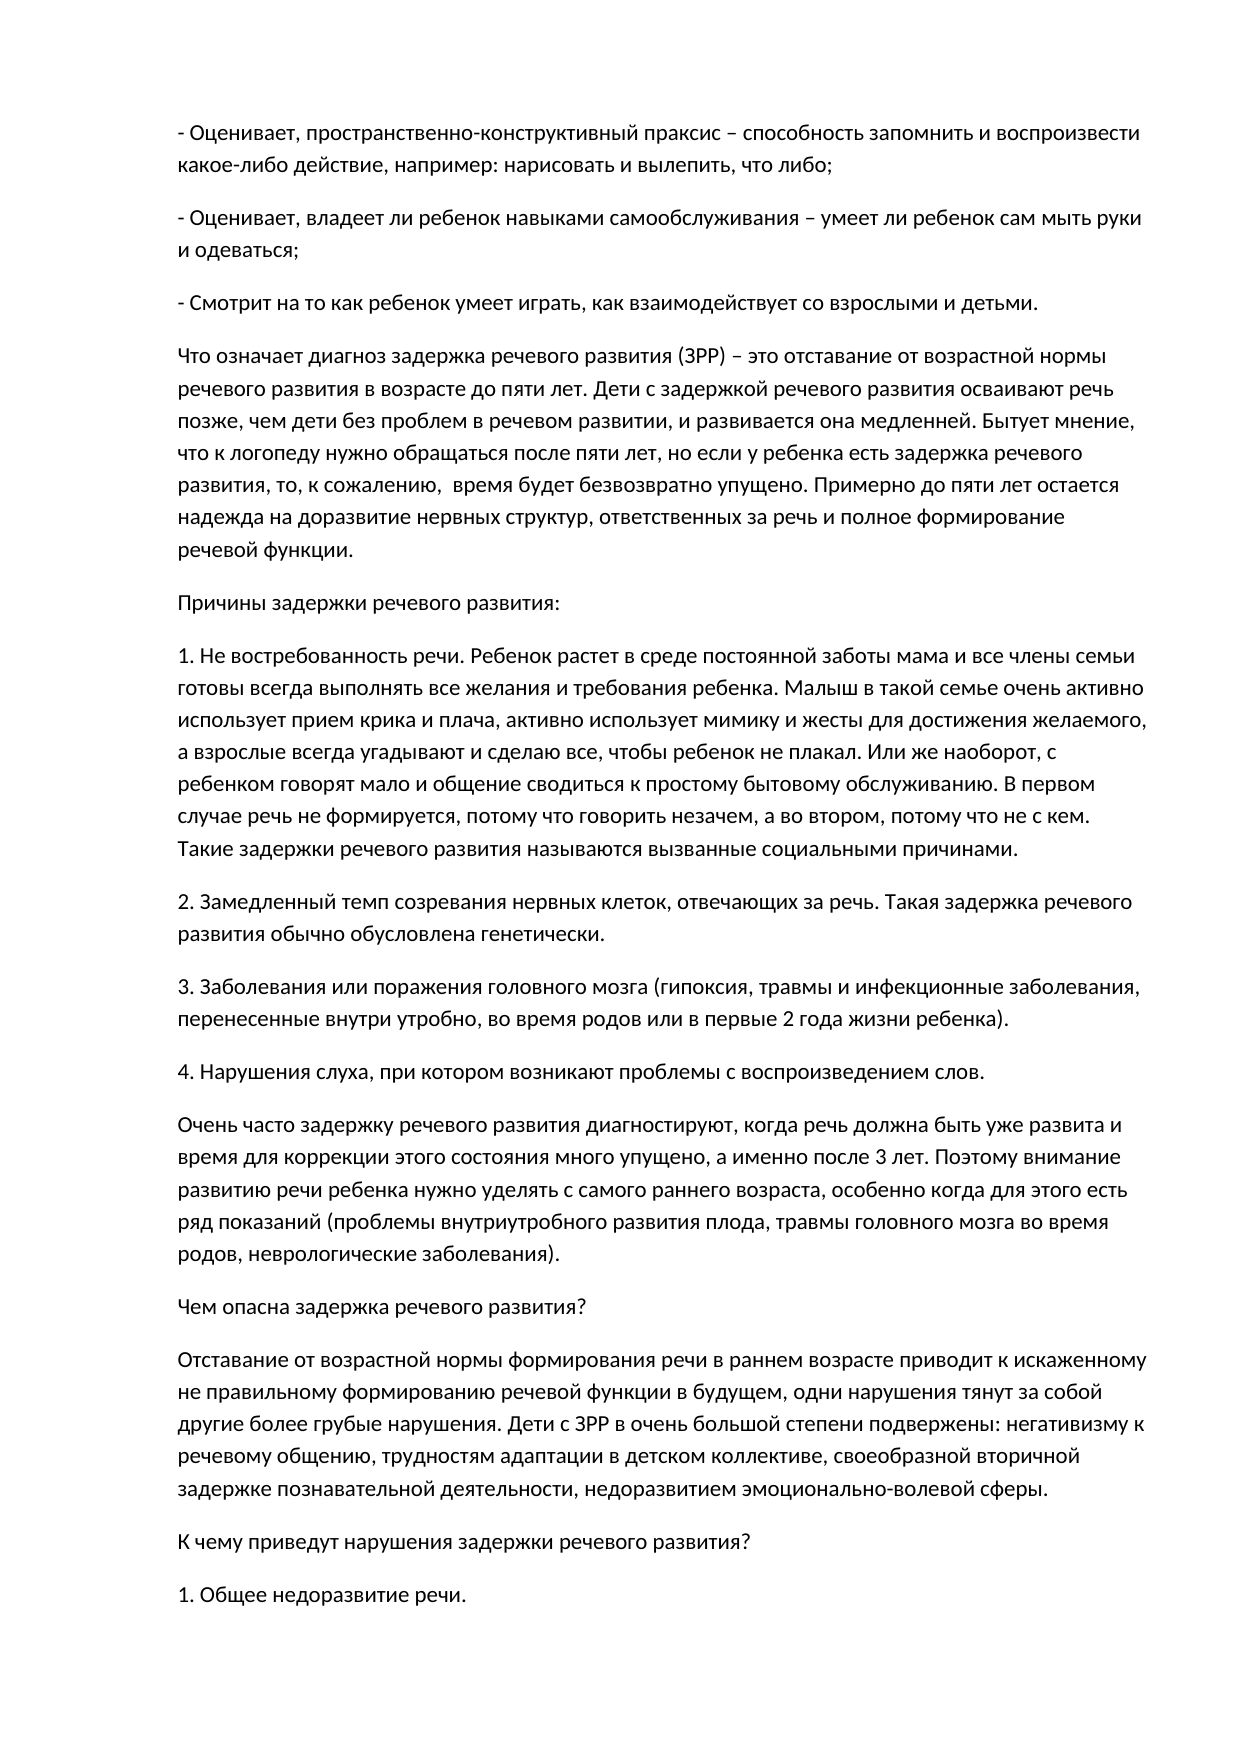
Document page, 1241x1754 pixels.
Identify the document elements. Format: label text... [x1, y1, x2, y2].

text - Оценивает, владеет ли ребенок навыками самообслуживания – умеет ли ребенок сам мыть руки и одеваться; [177, 203, 1152, 263]
text 3. Заболевания или поражения головного мозга (гипоксия, травмы и инфекционные заболевания, перенесенные внутри утробно, во время родов или в первые 2 года жизни ребенка). [177, 972, 1152, 1032]
text Чем опасна задержка речевого развития? [177, 1292, 1152, 1320]
text 2. Замедленный темп созревания нервных клеток, отвечающих за речь. Такая задержка речевого развития обычно обусловлена генетически. [177, 887, 1152, 947]
text Причины задержки речевого развития: [177, 588, 1152, 616]
text - Смотрит на то как ребенок умеет играть, как взаимодействует со взрослыми и детьми. [177, 288, 1152, 317]
text - Оценивает, пространственно-конструктивный праксис – способность запомнить и воспроизвести какое-либо действие, например: нарисовать и вылепить, что либо; [177, 118, 1152, 178]
text 4. Нарушения слуха, при котором возникают проблемы с воспроизведением слов. [177, 1057, 1152, 1085]
text К чему приведут нарушения задержки речевого развития? [177, 1527, 1152, 1555]
text Очень часто задержку речевого развития диагностируют, когда речь должна быть уже развита и время для коррекции этого состояния много упущено, а именно после 3 лет. Поэтому внимание развитию речи ребенка нужно уделять с самого раннего возраста, особенно когда для этого есть ряд показаний (проблемы внутриутробного развития плода, травмы головного мозга во время родов, неврологические заболевания). [177, 1110, 1152, 1267]
text 1. Общее недоразвитие речи. [177, 1580, 1152, 1608]
text Что означает диагноз задержка речевого развития (ЗРР) – это отставание от возрастной нормы речевого развития в возрасте до пяти лет. Дети с задержкой речевого развития осваивают речь позже, чем дети без проблем в речевом развитии, и развивается она медленней. Бытует мнение, что к логопеду нужно обращаться после пяти лет, но если у ребенка есть задержка речевого развития, то, к сожалению, время будет безвозвратно упущено. Примерно до пяти лет остается надежда на доразвитие нервных структур, ответственных за речь и полное формирование речевой функции. [177, 342, 1152, 563]
text 1. Не востребованность речи. Ребенок растет в среде постоянной заботы мама и все члены семьи готовы всегда выполнять все желания и требования ребенка. Малыш в такой семье очень активно использует прием крика и плача, активно использует мимику и жесты для достижения желаемого, а взрослые всегда угадывают и сделаю все, чтобы ребенок не плакал. Или же наоборот, с ребенком говорят мало и общение сводиться к простому бытовому обслуживанию. В первом случае речь не формируется, потому что говорить незачем, а во втором, потому что не с кем. Такие задержки речевого развития называются вызванные социальными причинами. [177, 641, 1152, 862]
text Отставание от возрастной нормы формирования речи в раннем возрасте приводит к искаженному не правильному формированию речевой функции в будущем, одни нарушения тянут за собой другие более грубые нарушения. Дети с ЗРР в очень большой степени подвержены: негативизму к речевому общению, трудностям адаптации в детском коллективе, своеобразной вторичной задержке познавательной деятельности, недоразвитием эмоционально-волевой сферы. [177, 1345, 1152, 1502]
